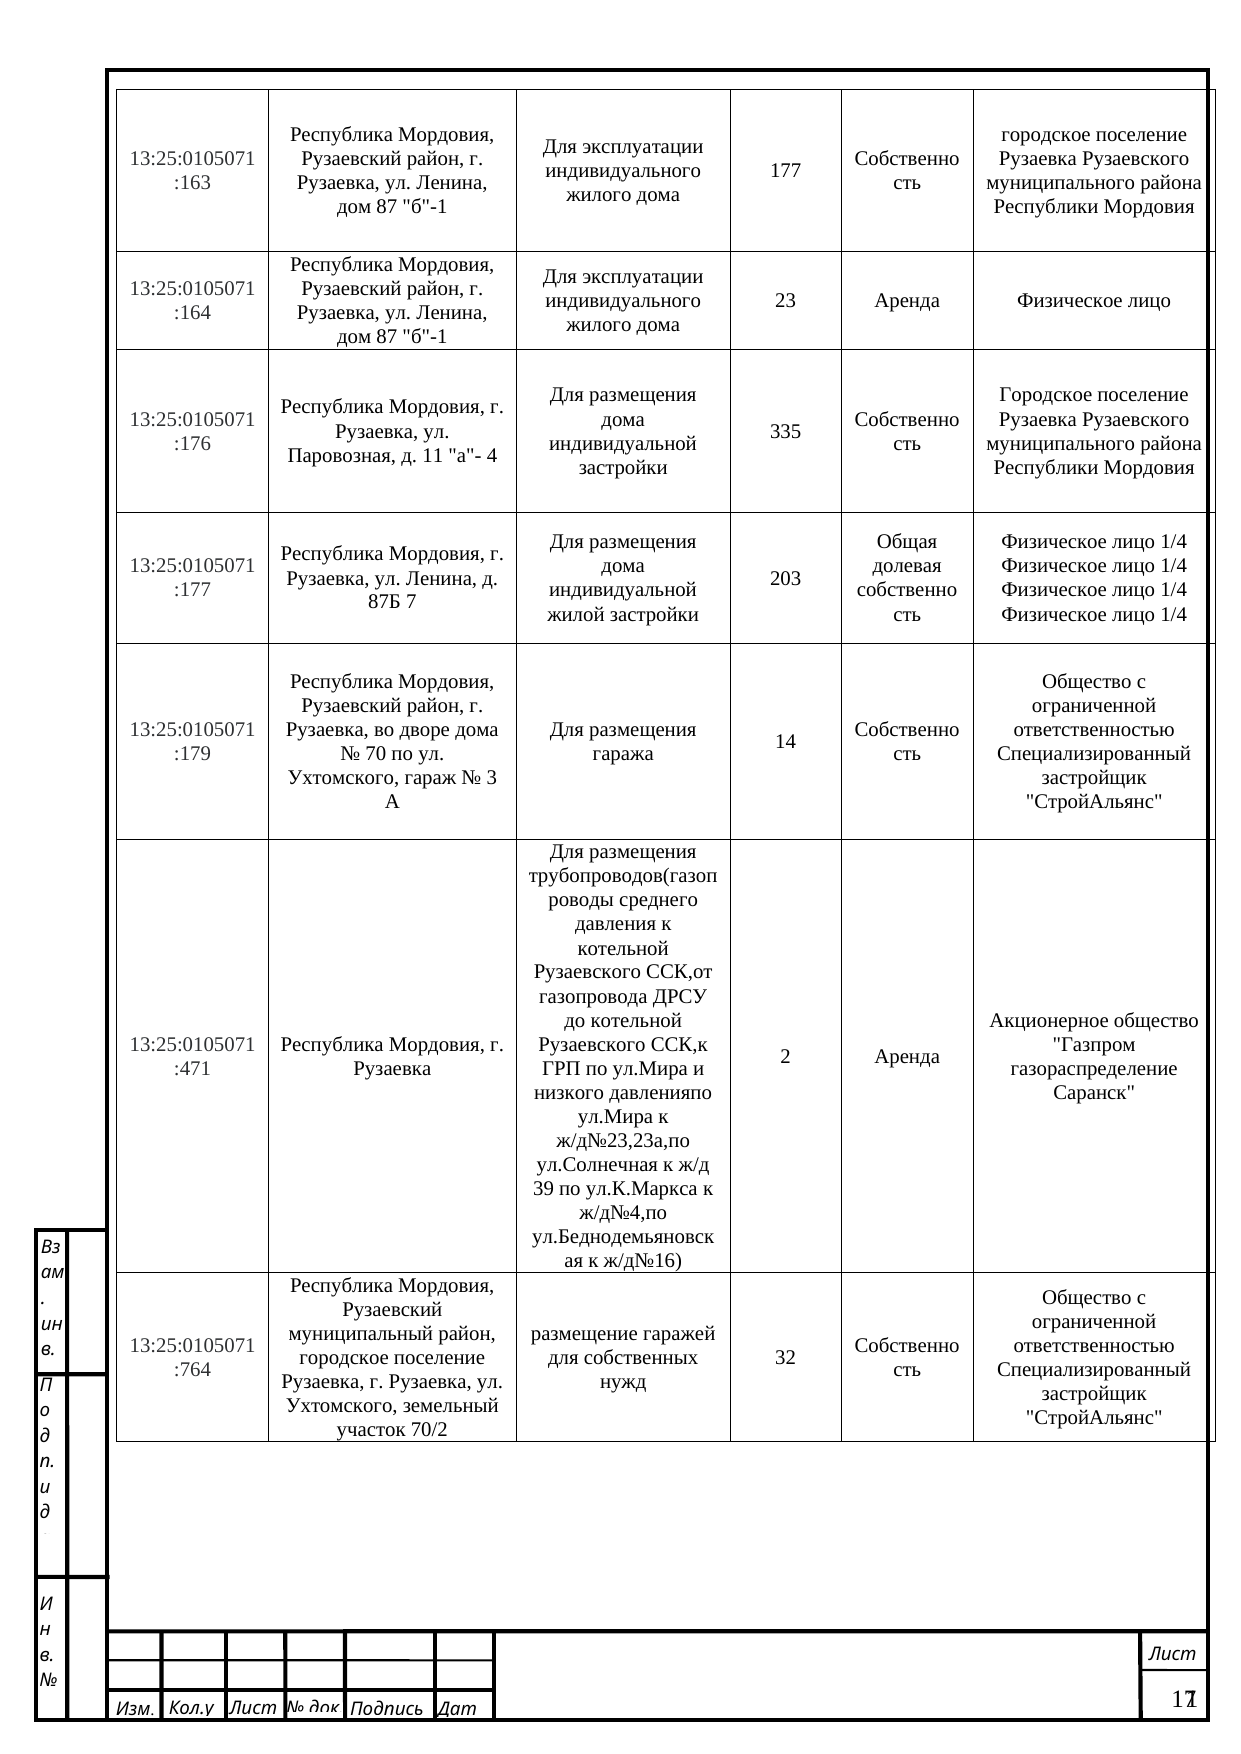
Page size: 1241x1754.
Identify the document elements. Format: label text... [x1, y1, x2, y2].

table_cell 13:25:0105071:163 [117, 90, 268, 251]
table_cell городское поселение Рузаевка Рузаевского муниципального района Республики Мордовия [974, 90, 1215, 251]
table_cell 13:25:0105071:471 [117, 840, 268, 1272]
table_cell Для эксплуатации индивидуального жилого дома [517, 252, 730, 349]
table_cell Общество с ограниченной ответственностью Специализированный застройщик "СтройАльянс" [974, 1273, 1215, 1441]
table_cell Общество с ограниченной ответственностью Специализированный застройщик "СтройАльянс" [974, 644, 1215, 839]
table_cell 177 [731, 90, 841, 251]
table_cell 203 [731, 513, 841, 643]
table_cell размещение гаражей для собственных нужд [517, 1273, 730, 1441]
table_cell 13:25:0105071:164 [117, 252, 268, 349]
table_cell 13:25:0105071:179 [117, 644, 268, 839]
table_cell Для размещения трубопроводов(газопроводы среднего давления к котельной Рузаевского ССК,от газопровода ДРСУ до котельной Рузаевского ССК,к ГРП по ул.Мира и низкого давленияпо ул.Мира к ж/д№23,23а,по ул.Солнечная к ж/д 39 по ул.К.Маркса к ж/д№4,по ул.Беднодемьяновская к ж/д№16) [517, 840, 730, 1272]
table_cell 2 [731, 840, 841, 1272]
table_cell Акционерное общество "Газпром газораспределение Саранск" [974, 840, 1215, 1272]
table_cell Республика Мордовия, Рузаевский район, г. Рузаевка, во дворе дома № 70 по ул. Ухтомского, гараж № 3 А [269, 644, 516, 839]
table_cell 13:25:0105071:177 [117, 513, 268, 643]
table_cell Собственность [842, 90, 973, 251]
table_cell Собственность [842, 1273, 973, 1441]
table_cell 13:25:0105071:176 [117, 350, 268, 512]
table_cell Для размещения дома индивидуальной жилой застройки [517, 513, 730, 643]
table_cell Республика Мордовия, г. Рузаевка, ул. Ленина, д. 87Б 7 [269, 513, 516, 643]
table_cell Для эксплуатации индивидуального жилого дома [517, 90, 730, 251]
table_cell 335 [731, 350, 841, 512]
table_cell Собственность [842, 644, 973, 839]
table_cell 32 [731, 1273, 841, 1441]
table_cell 23 [731, 252, 841, 349]
table_cell Республика Мордовия, г. Рузаевка, ул. Паровозная, д. 11 "а"- 4 [269, 350, 516, 512]
table_cell Городское поселение Рузаевка Рузаевского муниципального района Республики Мордовия [974, 350, 1215, 512]
table_cell Республика Мордовия, Рузаевский муниципальный район, городское поселение Рузаевка, г. Рузаевка, ул. Ухтомского, земельный участок 70/2 [269, 1273, 516, 1441]
table_cell Аренда [842, 252, 973, 349]
table_cell 13:25:0105071:764 [117, 1273, 268, 1441]
table_cell 14 [731, 644, 841, 839]
table_cell Аренда [842, 840, 973, 1272]
table_cell Общая долевая собственность [842, 513, 973, 643]
table_cell Физическое лицо 1/4 Физическое лицо 1/4 Физическое лицо 1/4 Физическое лицо 1/4 [974, 513, 1215, 643]
table_cell Для размещения гаража [517, 644, 730, 839]
table_cell Для размещения дома индивидуальной застройки [517, 350, 730, 512]
table_cell Республика Мордовия, г. Рузаевка [269, 840, 516, 1272]
table_cell Физическое лицо [974, 252, 1215, 349]
table_cell Республика Мордовия, Рузаевский район, г. Рузаевка, ул. Ленина, дом 87 "б"-1 [269, 252, 516, 349]
table_cell Республика Мордовия, Рузаевский район, г. Рузаевка, ул. Ленина, дом 87 "б"-1 [269, 90, 516, 251]
table_cell Собственность [842, 350, 973, 512]
